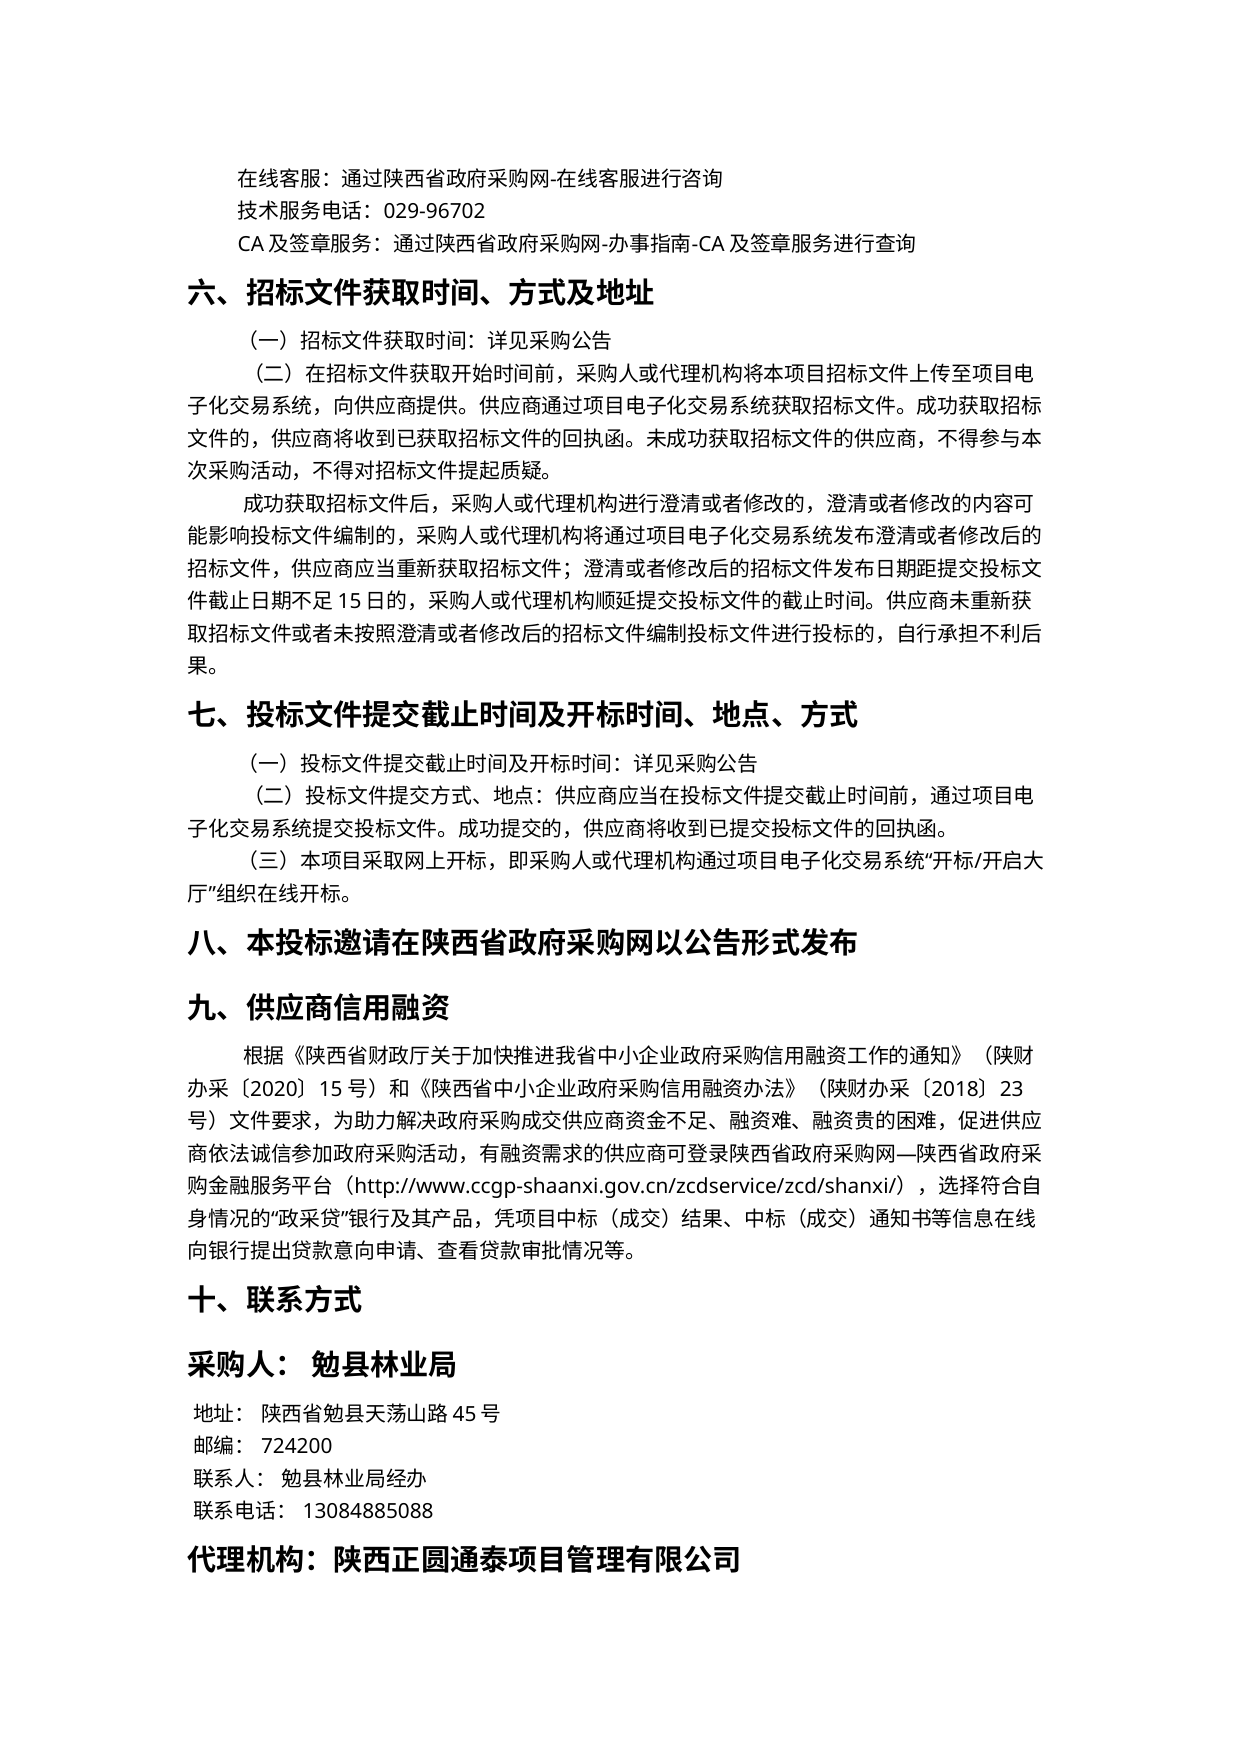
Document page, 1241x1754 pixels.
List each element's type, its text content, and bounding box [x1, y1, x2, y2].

text （一）招标文件获取时间：详见采购公告 [187, 324, 1053, 357]
text 八、本投标邀请在陕西省政府采购网以公告形式发布 [187, 909, 1053, 974]
text 根据《陕西省财政厅关于加快推进我省中小企业政府采购信用融资工作的通知》（陕财办采〔2020〕15 号）和《陕西省中小企业政府采购信用融资办法》（陕财办采〔2018〕23 号）文件要求，为助力解决政府采购成交供应商资金不足、融资难、融资贵的困难，促进供应商依法诚信参加政府采购活动，有融资需求的供应商可登录陕西省政府采购网—陕西省政府采购金融服务平台（http://www.ccgp-shaanxi.gov.cn/zcdservice/zcd/shanxi/），选择符合自身情况的“政采贷”银行及其产品，凭项目中标（成交）结果、中标（成交）通知书等信息在线向银行提出贷款意向申请、查看贷款审批情况等。 [187, 1039, 1053, 1267]
text 地址： 陕西省勉县天荡山路45号 [187, 1397, 1053, 1429]
text （二）在招标文件获取开始时间前，采购人或代理机构将本项目招标文件上传至项目电子化交易系统，向供应商提供。供应商通过项目电子化交易系统获取招标文件。成功获取招标文件的，供应商将收到已获取招标文件的回执函。未成功获取招标文件的供应商，不得参与本次采购活动，不得对招标文件提起质疑。 [187, 357, 1053, 487]
text 九、供应商信用融资 [187, 974, 1053, 1039]
text CA及签章服务：通过陕西省政府采购网-办事指南-CA及签章服务进行查询 [187, 227, 1053, 259]
text 技术服务电话：029-96702 [187, 194, 1053, 227]
text 在线客服：通过陕西省政府采购网-在线客服进行咨询 [187, 162, 1053, 194]
text 邮编： 724200 [187, 1429, 1053, 1462]
text （三）本项目采取网上开标，即采购人或代理机构通过项目电子化交易系统“开标/开启大厅”组织在线开标。 [187, 844, 1053, 909]
text 联系人： 勉县林业局经办 [187, 1462, 1053, 1494]
text （二）投标文件提交方式、地点：供应商应当在投标文件提交截止时间前，通过项目电子化交易系统提交投标文件。成功提交的，供应商将收到已提交投标文件的回执函。 [187, 779, 1053, 844]
text 代理机构：陕西正圆通泰项目管理有限公司 [187, 1527, 1053, 1592]
text 联系电话： 13084885088 [187, 1494, 1053, 1527]
text （一）投标文件提交截止时间及开标时间：详见采购公告 [187, 747, 1053, 779]
text 十、联系方式 [187, 1267, 1053, 1332]
text 采购人： 勉县林业局 [187, 1332, 1053, 1397]
text 六、招标文件获取时间、方式及地址 [187, 259, 1053, 324]
text 成功获取招标文件后，采购人或代理机构进行澄清或者修改的，澄清或者修改的内容可能影响投标文件编制的，采购人或代理机构将通过项目电子化交易系统发布澄清或者修改后的招标文件，供应商应当重新获取招标文件；澄清或者修改后的招标文件发布日期距提交投标文件截止日期不足15日的，采购人或代理机构顺延提交投标文件的截止时间。供应商未重新获取招标文件或者未按照澄清或者修改后的招标文件编制投标文件进行投标的，自行承担不利后果。 [187, 487, 1053, 682]
text 七、投标文件提交截止时间及开标时间、地点、方式 [187, 682, 1053, 747]
